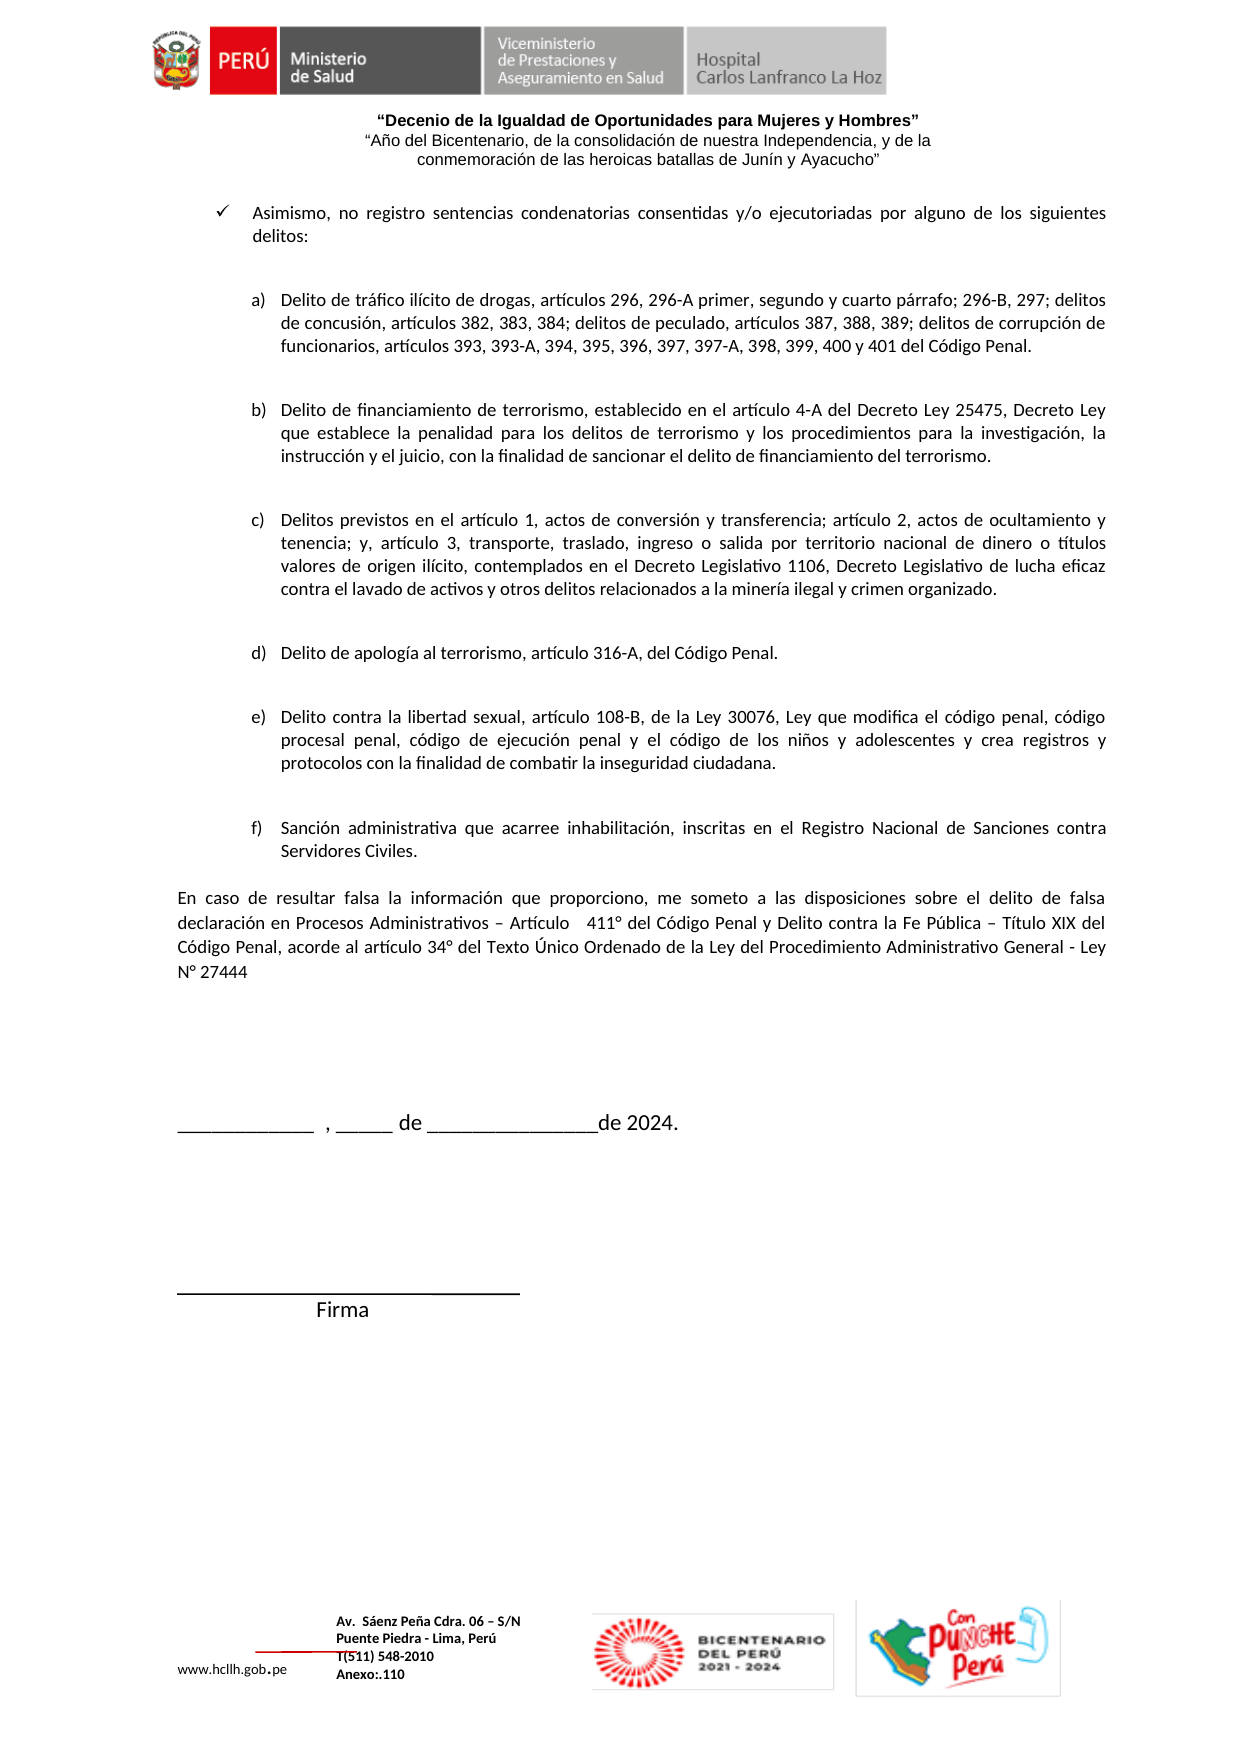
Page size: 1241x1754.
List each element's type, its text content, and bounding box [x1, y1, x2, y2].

list Delito de financiamiento de terrorismo, establecido en el artículo 4-A del Decreto Ley 25475, Decreto Ley que establece la penalidad para los delitos de terrorismo y los procedimientos para la investigación, la instrucción y el juicio, con la finalidad de sancionar el delito de financiamiento del terrorismo. [251, 398, 1107, 467]
list Delito de tráfico ilícito de drogas, artículos 296, 296-A primer, segundo y cuarto párrafo; 296-B, 297; delitos de concusión, artículos 382, 383, 384; delitos de peculado, artículos 387, 388, 389; delitos de corrupción de funcionarios, artículos 393, 393-A, 394, 395, 396, 397, 397-A, 398, 399, 400 y 401 del Código Penal. [251, 288, 1107, 357]
list Delito de apología al terrorismo, artículo 316-A, del Código Penal. [251, 641, 1107, 664]
text Firma [177, 1295, 1107, 1323]
text En caso de resultar falsa la información que proporciono, me someto a las disposiciones sobre el delito de falsa declaración en Procesos Administrativos – Artículo 411° del Código Penal y Delito contra la Fe Pública – Título XIX del Código Penal, acorde al artículo 34° del Texto Único Ordenado de la Ley del Procedimiento Administrativo General - Ley N° 27444 [177, 886, 1107, 983]
list Asimismo, no registro sentencias condenatorias consentidas y/o ejecutoriadas por alguno de los siguientes delitos: [215, 201, 1107, 247]
list Delito contra la libertad sexual, artículo 108-B, de la Ley 30076, Ley que modifica el código penal, código procesal penal, código de ejecución penal y el código de los niños y adolescentes y crea registros y protocolos con la finalidad de combatir la inseguridad ciudadana. [251, 706, 1107, 774]
text ____________ , _____ de _______________de 2024. [177, 1108, 1107, 1136]
list Sanción administrativa que acarree inhabilitación, inscritas en el Registro Nacional de Sanciones contra Servidores Civiles. [251, 816, 1107, 862]
picture [139, 23, 890, 98]
picture [591, 1600, 1063, 1698]
list Delitos previstos en el artículo 1, actos de conversión y transferencia; artículo 2, actos de ocultamiento y tenencia; y, artículo 3, transporte, traslado, ingreso o salida por territorio nacional de dinero o títulos valores de origen ilícito, contemplados en el Decreto Legislativo 1106, Decreto Legislativo de lucha eficaz contra el lavado de activos y otros delitos relacionados a la minería ilegal y crimen organizado. [251, 508, 1107, 600]
